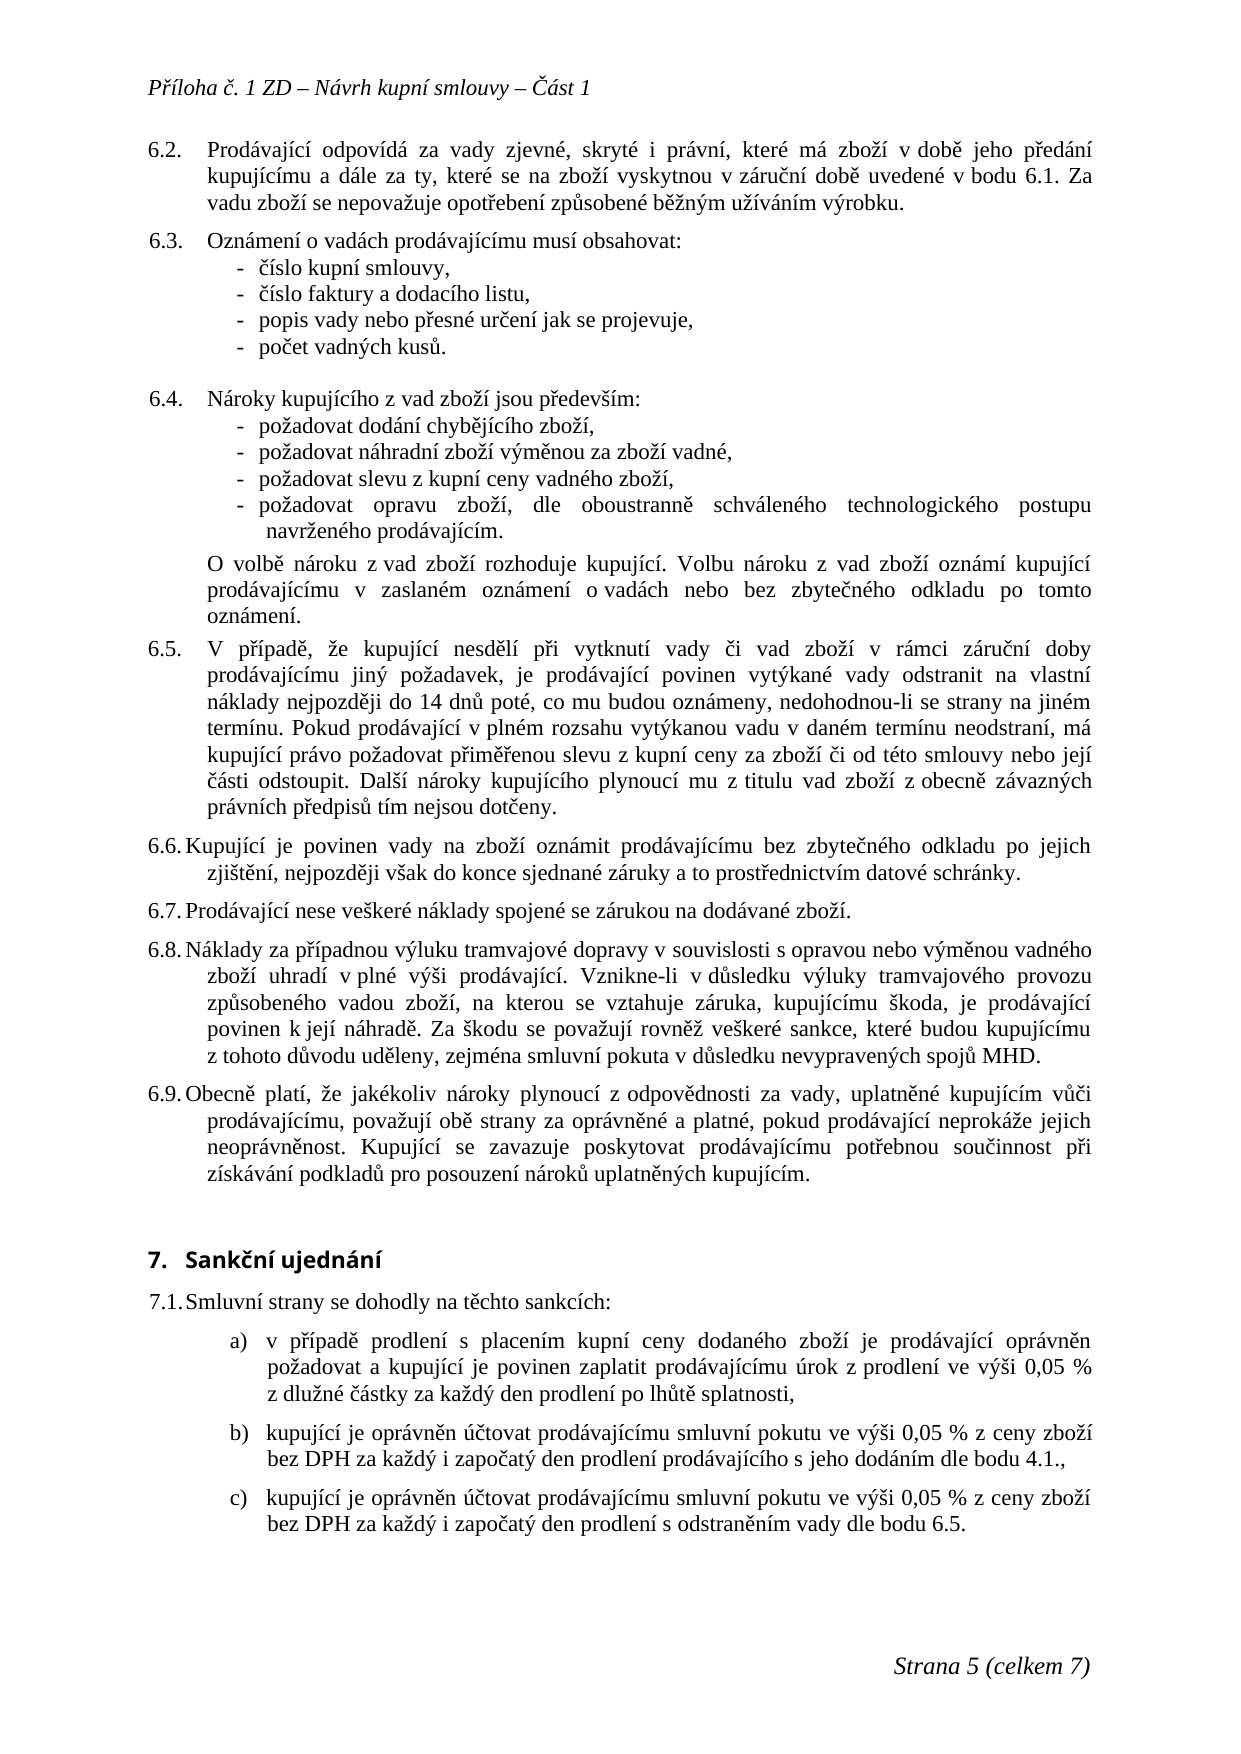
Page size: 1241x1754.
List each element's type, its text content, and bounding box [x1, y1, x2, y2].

list kupující je oprávněn účtovat prodávajícímu smluvní pokutu ve výši 0,05 % z ceny zboží bez DPH za každý i započatý den prodlení prodávajícího s jeho dodáním dle bodu 4.1., [229, 1419, 1092, 1471]
list kupující je oprávněn účtovat prodávajícímu smluvní pokutu ve výši 0,05 % z ceny zboží bez DPH za každý i započatý den prodlení s odstraněním vady dle bodu 6.5. [229, 1484, 1092, 1537]
list Smluvní strany se dohodly na těchto sankcích: [149, 1288, 1092, 1314]
list Oznámení o vadách prodávajícímu musí obsahovat: [149, 227, 1092, 254]
text O volbě nároku z vad zboží rozhoduje kupující. Volbu nároku z vad zboží oznámí kupující prodávajícímu v zaslaném oznámení o vadách nebo bez zbytečného odkladu po tomto oznámení. [207, 550, 1092, 629]
list Obecně platí, že jakékoliv nároky plynoucí z odpovědnosti za vady, uplatněné kupujícím vůči prodávajícímu, považují obě strany za oprávněné a platné, pokud prodávající neprokáže jejich neoprávněnost. Kupující se zavazuje poskytovat prodávajícímu potřebnou součinnost při získávání podkladů pro posouzení nároků uplatněných kupujícím. [148, 1081, 1092, 1186]
subtitle 7. Sankční ujednání [148, 1244, 1092, 1276]
list číslo faktury a dodacího listu, [236, 280, 1092, 306]
list Prodávající odpovídá za vady zjevné, skryté i právní, které má zboží v době jeho předání kupujícímu a dále za ty, které se na zboží vyskytnou v záruční době uvedené v bodu 6.1. Za vadu zboží se nepovažuje opotřebení způsobené běžným užíváním výrobku. [148, 136, 1092, 215]
text 6.5. V případě, že kupující nesdělí při vytknutí vady či vad zboží v rámci záruční doby prodávajícímu jiný požadavek, je prodávající povinen vytýkané vady odstranit na vlastní náklady nejpozději do 14 dnů poté, co mu budou oznámeny, nedohodnou-li se strany na jiném termínu. Pokud prodávající v plném rozsahu vytýkanou vadu v daném termínu neodstraní, má kupující právo požadovat přiměřenou slevu z kupní ceny za zboží či od této smlouvy nebo její části odstoupit. Další nároky kupujícího plynoucí mu z titulu vad zboží z obecně závazných právních předpisů tím nejsou dotčeny. [148, 635, 1092, 820]
list popis vady nebo přesné určení jak se projevuje, [236, 306, 1092, 333]
list požadovat opravu zboží, dle oboustranně schváleného technologického postupu navrženého prodávajícím. [236, 491, 1092, 544]
list číslo kupní smlouvy, [236, 254, 1092, 280]
list požadovat dodání chybějícího zboží, [236, 412, 1092, 438]
list Prodávající nese veškeré náklady spojené se zárukou na dodávané zboží. [148, 897, 1092, 924]
list Nároky kupujícího z vad zboží jsou především: [149, 386, 1092, 412]
list Náklady za případnou výluku tramvajové dopravy v souvislosti s opravou nebo výměnou vadného zboží uhradí v plné výši prodávající. Vznikne-li v důsledku výluky tramvajového provozu způsobeného vadou zboží, na kterou se vztahuje záruka, kupujícímu škoda, je prodávající povinen k její náhradě. Za škodu se považují rovněž veškeré sankce, které budou kupujícímu z tohoto důvodu uděleny, zejména smluvní pokuta v důsledku nevypravených spojů MHD. [148, 936, 1092, 1068]
list požadovat slevu z kupní ceny vadného zboží, [236, 464, 1092, 491]
list Kupující je povinen vady na zboží oznámit prodávajícímu bez zbytečného odkladu po jejich zjištění, nejpozději však do konce sjednané záruky a to prostřednictvím datové schránky. [148, 832, 1092, 885]
list požadovat náhradní zboží výměnou za zboží vadné, [236, 438, 1092, 464]
list v případě prodlení s placením kupní ceny dodaného zboží je prodávající oprávněn požadovat a kupující je povinen zaplatit prodávajícímu úrok z prodlení ve výši 0,05 % z dlužné částky za každý den prodlení po lhůtě splatnosti, [229, 1327, 1092, 1406]
list počet vadných kusů. [236, 333, 1092, 359]
